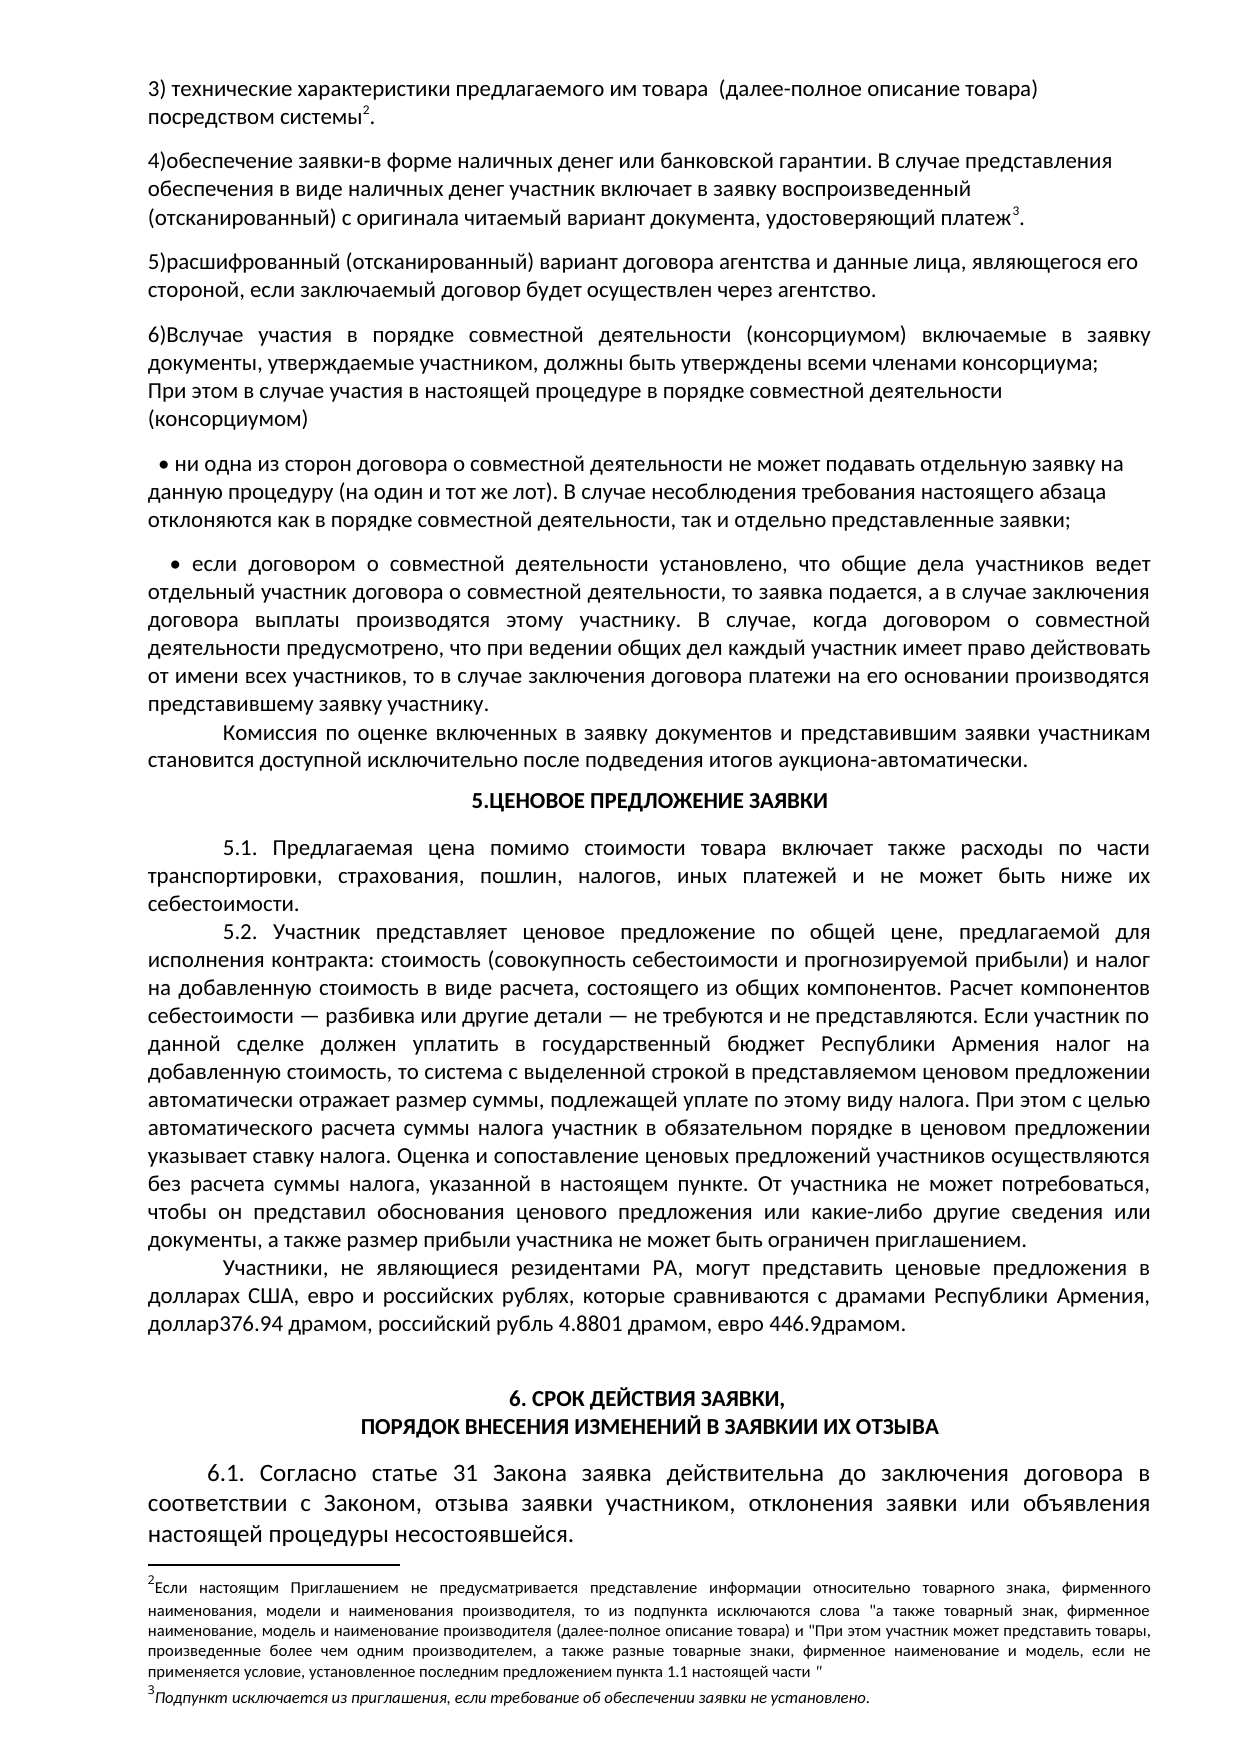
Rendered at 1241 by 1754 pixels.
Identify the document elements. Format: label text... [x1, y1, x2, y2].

text Комиссия по оценке включенных в заявку документов и представившим заявки участникам становится доступной исключительно после подведения итогов аукциона-автоматически. [148, 718, 1152, 774]
text • если договором о совместной деятельности установлено, что общие дела участников ведет отдельный участник договора о совместной деятельности, то заявка подается, а в случае заключения договора выплаты производятся этому участнику. В случае, когда договором о совместной деятельности предусмотрено, что при ведении общих дел каждый участник имеет право действовать от имени всех участников, то в случае заключения договора платежи на его основании производятся представившему заявку участнику. [148, 549, 1152, 718]
text 5)расшифрованный (отсканированный) вариант договора агентства и данные лица, являющегося его стороной, если заключаемый договор будет осуществлен через агентство. [148, 247, 1152, 303]
text 6. СРОК ДЕЙСТВИЯ ЗАЯВКИ, ПОРЯДОК ВНЕСЕНИЯ ИЗМЕНЕНИЙ В ЗАЯВКИИ ИХ ОТЗЫВА [207, 1384, 1093, 1440]
text • ни одна из сторон договора о совместной деятельности не может подавать отдельную заявку на данную процедуру (на один и тот же лот). В случае несоблюдения требования настоящего абзаца отклоняются как в порядке совместной деятельности, так и отдельно представленные заявки; [148, 449, 1152, 533]
text 6)Вслучае участия в порядке совместной деятельности (консорциумом) включаемые в заявку документы, утверждаемые участником, должны быть утверждены всеми членами консорциума; [148, 320, 1152, 376]
text 5.ЦЕНОВОЕ ПРЕДЛОЖЕНИЕ ЗАЯВКИ [148, 786, 1152, 814]
text 3) технические характеристики предлагаемого им товара (далее-полное описание товара) посредством системы. [148, 74, 1152, 130]
text Участники, не являющиеся резидентами РА, могут представить ценовые предложения в долларах США, евро и российских рублях, которые сравниваются с драмами Республики Армения, доллар376.94 драмом, российский рубль 4.8801 драмом, евро 446.9драмом. [148, 1253, 1152, 1337]
text 5.2. Участник представляет ценовое предложение по общей цене, предлагаемой для исполнения контракта: стоимость (совокупность себестоимости и прогнозируемой прибыли) и налог на добавленную стоимость в виде расчета, состоящего из общих компонентов. Расчет компонентов себестоимости — разбивка или другие детали — не требуются и не представляются. Если участник по данной сделке должен уплатить в государственный бюджет Республики Армения налог на добавленную стоимость, то система с выделенной строкой в представляемом ценовом предложении автоматически отражает размер суммы, подлежащей уплате по этому виду налога. При этом с целью автоматического расчета суммы налога участник в обязательном порядке в ценовом предложении указывает ставку налога. Оценка и сопоставление ценовых предложений участников осуществляются без расчета суммы налога, указанной в настоящем пункте. От участника не может потребоваться, чтобы он представил обоснования ценового предложения или какие-либо другие сведения или документы, а также размер прибыли участника не может быть ограничен приглашением. [148, 917, 1152, 1253]
text 6.1. Согласно статье 31 Закона заявка действительна до заключения договора в соответствии с Законом, отзыва заявки участником, отклонения заявки или объявления настоящей процедуры несостоявшейся. [148, 1457, 1152, 1548]
text 5.1. Предлагаемая цена помимо стоимости товара включает также расходы по части транспортировки, страхования, пошлин, налогов, иных платежей и не может быть ниже их себестоимости. [148, 833, 1152, 917]
text При этом в случае участия в настоящей процедуре в порядке совместной деятельности (консорциумом) [148, 376, 1152, 432]
text 4)обеспечение заявки-в форме наличных денег или банковской гарантии. В случае представления обеспечения в виде наличных денег участник включает в заявку воспроизведенный (отсканированный) с оригинала читаемый вариант документa, удостоверяющий платеж. [148, 147, 1152, 231]
